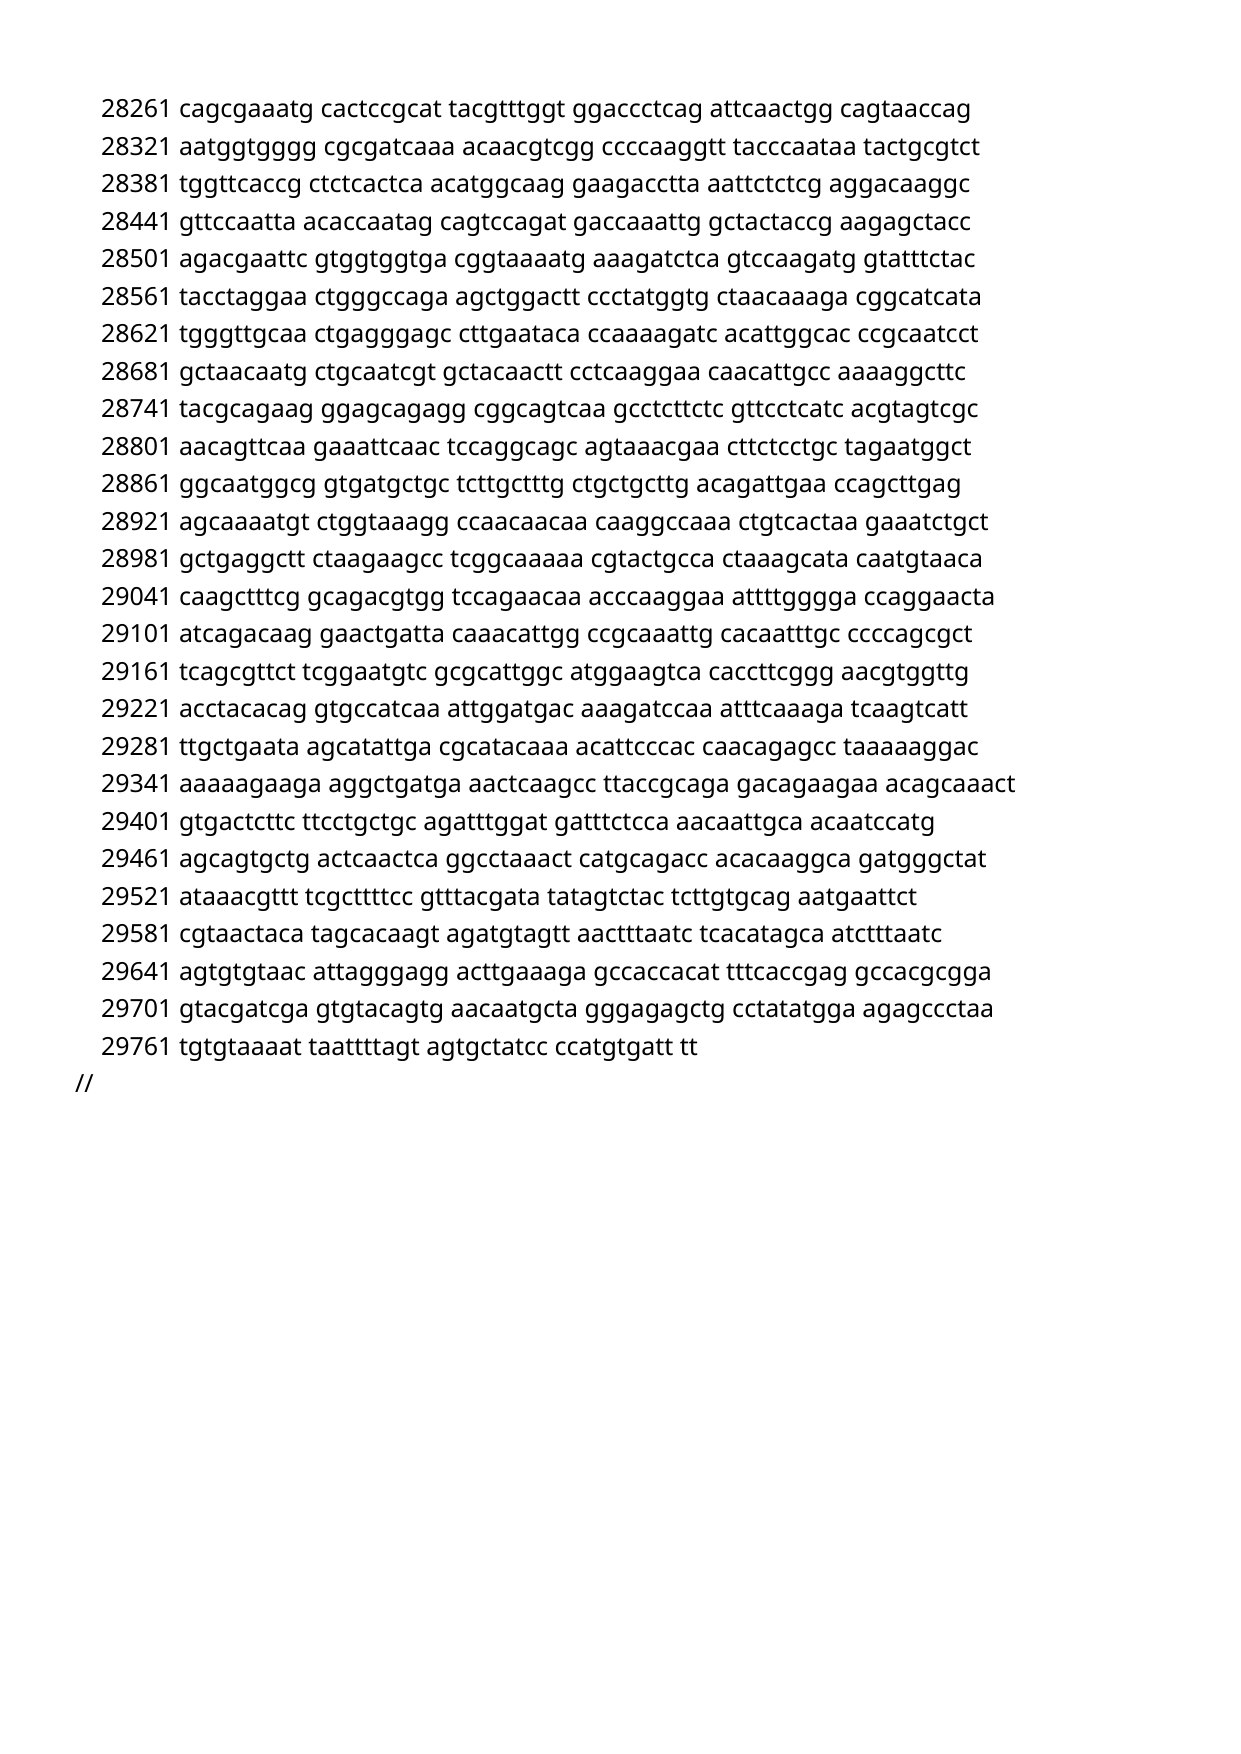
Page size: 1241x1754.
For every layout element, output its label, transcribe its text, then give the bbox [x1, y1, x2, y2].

text 29221 acctacacag gtgccatcaa attggatgac aaagatccaa atttcaaaga tcaagtcatt [75, 689, 1165, 727]
text 28381 tggttcaccg ctctcactca acatggcaag gaagacctta aattctctcg aggacaaggc [75, 164, 1165, 202]
text 28501 agacgaattc gtggtggtga cggtaaaatg aaagatctca gtccaagatg gtatttctac [75, 239, 1165, 277]
text 28981 gctgaggctt ctaagaagcc tcggcaaaaa cgtactgcca ctaaagcata caatgtaaca [75, 539, 1165, 577]
text 29341 aaaaagaaga aggctgatga aactcaagcc ttaccgcaga gacagaagaa acagcaaact [75, 764, 1165, 802]
text 29101 atcagacaag gaactgatta caaacattgg ccgcaaattg cacaatttgc ccccagcgct [75, 614, 1165, 652]
text 29041 caagctttcg gcagacgtgg tccagaacaa acccaaggaa attttgggga ccaggaacta [75, 577, 1165, 614]
text 28801 aacagttcaa gaaattcaac tccaggcagc agtaaacgaa cttctcctgc tagaatggct [75, 427, 1165, 464]
text 28921 agcaaaatgt ctggtaaagg ccaacaacaa caaggccaaa ctgtcactaa gaaatctgct [75, 502, 1165, 539]
text 28621 tgggttgcaa ctgagggagc cttgaataca ccaaaagatc acattggcac ccgcaatcct [75, 314, 1165, 352]
text 29521 ataaacgttt tcgcttttcc gtttacgata tatagtctac tcttgtgcag aatgaattct [75, 877, 1165, 914]
text 29581 cgtaactaca tagcacaagt agatgtagtt aactttaatc tcacatagca atctttaatc [75, 914, 1165, 952]
text 28441 gttccaatta acaccaatag cagtccagat gaccaaattg gctactaccg aagagctacc [75, 202, 1165, 239]
text // [75, 1064, 1165, 1102]
text 28261 cagcgaaatg cactccgcat tacgtttggt ggaccctcag attcaactgg cagtaaccag [75, 89, 1165, 127]
text 28561 tacctaggaa ctgggccaga agctggactt ccctatggtg ctaacaaaga cggcatcata [75, 277, 1165, 314]
text 28321 aatggtgggg cgcgatcaaa acaacgtcgg ccccaaggtt tacccaataa tactgcgtct [75, 127, 1165, 164]
text 28861 ggcaatggcg gtgatgctgc tcttgctttg ctgctgcttg acagattgaa ccagcttgag [75, 464, 1165, 502]
text 28681 gctaacaatg ctgcaatcgt gctacaactt cctcaaggaa caacattgcc aaaaggcttc [75, 352, 1165, 389]
text 29401 gtgactcttc ttcctgctgc agatttggat gatttctcca aacaattgca acaatccatg [75, 802, 1165, 839]
text 29701 gtacgatcga gtgtacagtg aacaatgcta gggagagctg cctatatgga agagccctaa [75, 989, 1165, 1027]
text 29461 agcagtgctg actcaactca ggcctaaact catgcagacc acacaaggca gatgggctat [75, 839, 1165, 877]
text 29281 ttgctgaata agcatattga cgcatacaaa acattcccac caacagagcc taaaaaggac [75, 727, 1165, 764]
text 29641 agtgtgtaac attagggagg acttgaaaga gccaccacat tttcaccgag gccacgcgga [75, 952, 1165, 989]
text 29761 tgtgtaaaat taattttagt agtgctatcc ccatgtgatt tt [75, 1027, 1165, 1064]
text 28741 tacgcagaag ggagcagagg cggcagtcaa gcctcttctc gttcctcatc acgtagtcgc [75, 389, 1165, 427]
text 29161 tcagcgttct tcggaatgtc gcgcattggc atggaagtca caccttcggg aacgtggttg [75, 652, 1165, 689]
